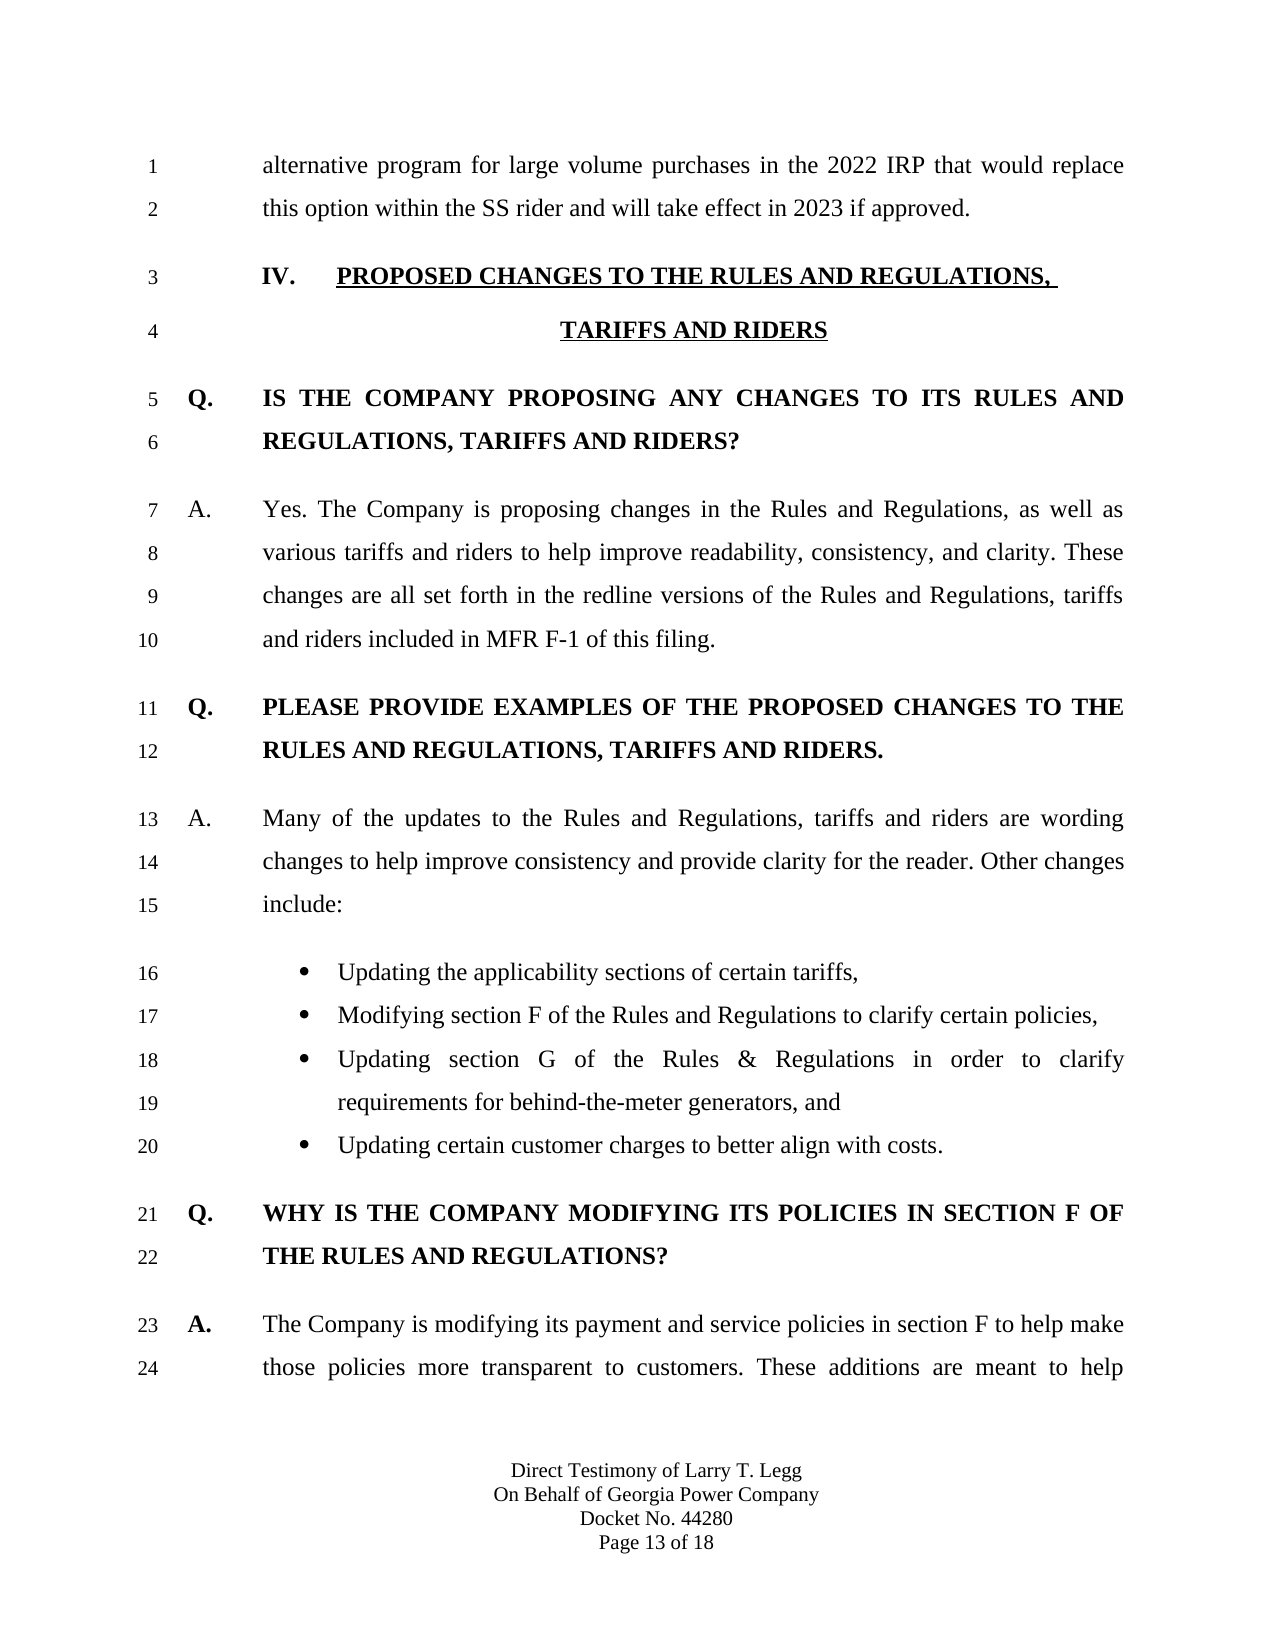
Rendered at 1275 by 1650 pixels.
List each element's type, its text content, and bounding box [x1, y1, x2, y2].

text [187, 150, 1125, 222]
text Q. IS THE COMPANY PROPOSING ANY CHANGES TO ITS RULES AND REGULATIONS, TARIFFS AND RIDERS? [187, 383, 1125, 455]
list Updating section G of the Rules & Regulations in order to clarify requirements for behind-the-meter generators, and [300, 1044, 1125, 1116]
list TARIFFS AND RIDERS [262, 315, 1125, 344]
text A. Many of the updates to the Rules and Regulations, tariffs and riders are wording changes to help improve consistency and provide clarity for the reader. Other changes include: [187, 803, 1125, 918]
list Updating certain customer charges to better align with costs. [300, 1130, 1125, 1159]
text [187, 1309, 1125, 1381]
text Q. WHY IS THE COMPANY MODIFYING ITS POLICIES IN SECTION F OF THE RULES AND REGULATIONS? [187, 1198, 1125, 1270]
text Q. PLEASE PROVIDE EXAMPLES OF THE PROPOSED CHANGES TO THE RULES AND REGULATIONS, TARIFFS AND RIDERS. [187, 692, 1125, 764]
list Updating the applicability sections of certain tariffs, [300, 957, 1125, 986]
text A. Yes. The Company is proposing changes in the Rules and Regulations, as well as various tariffs and riders to help improve readability, consistency, and clarity. These changes are all set forth in the redline versions of the Rules and Regulations, tariffs and riders included in MFR F-1 of this filing. [187, 494, 1125, 652]
list PROPOSED CHANGES TO THE RULES AND REGULATIONS, [187, 261, 1125, 290]
list Modifying section F of the Rules and Regulations to clarify certain policies, [300, 1001, 1125, 1029]
